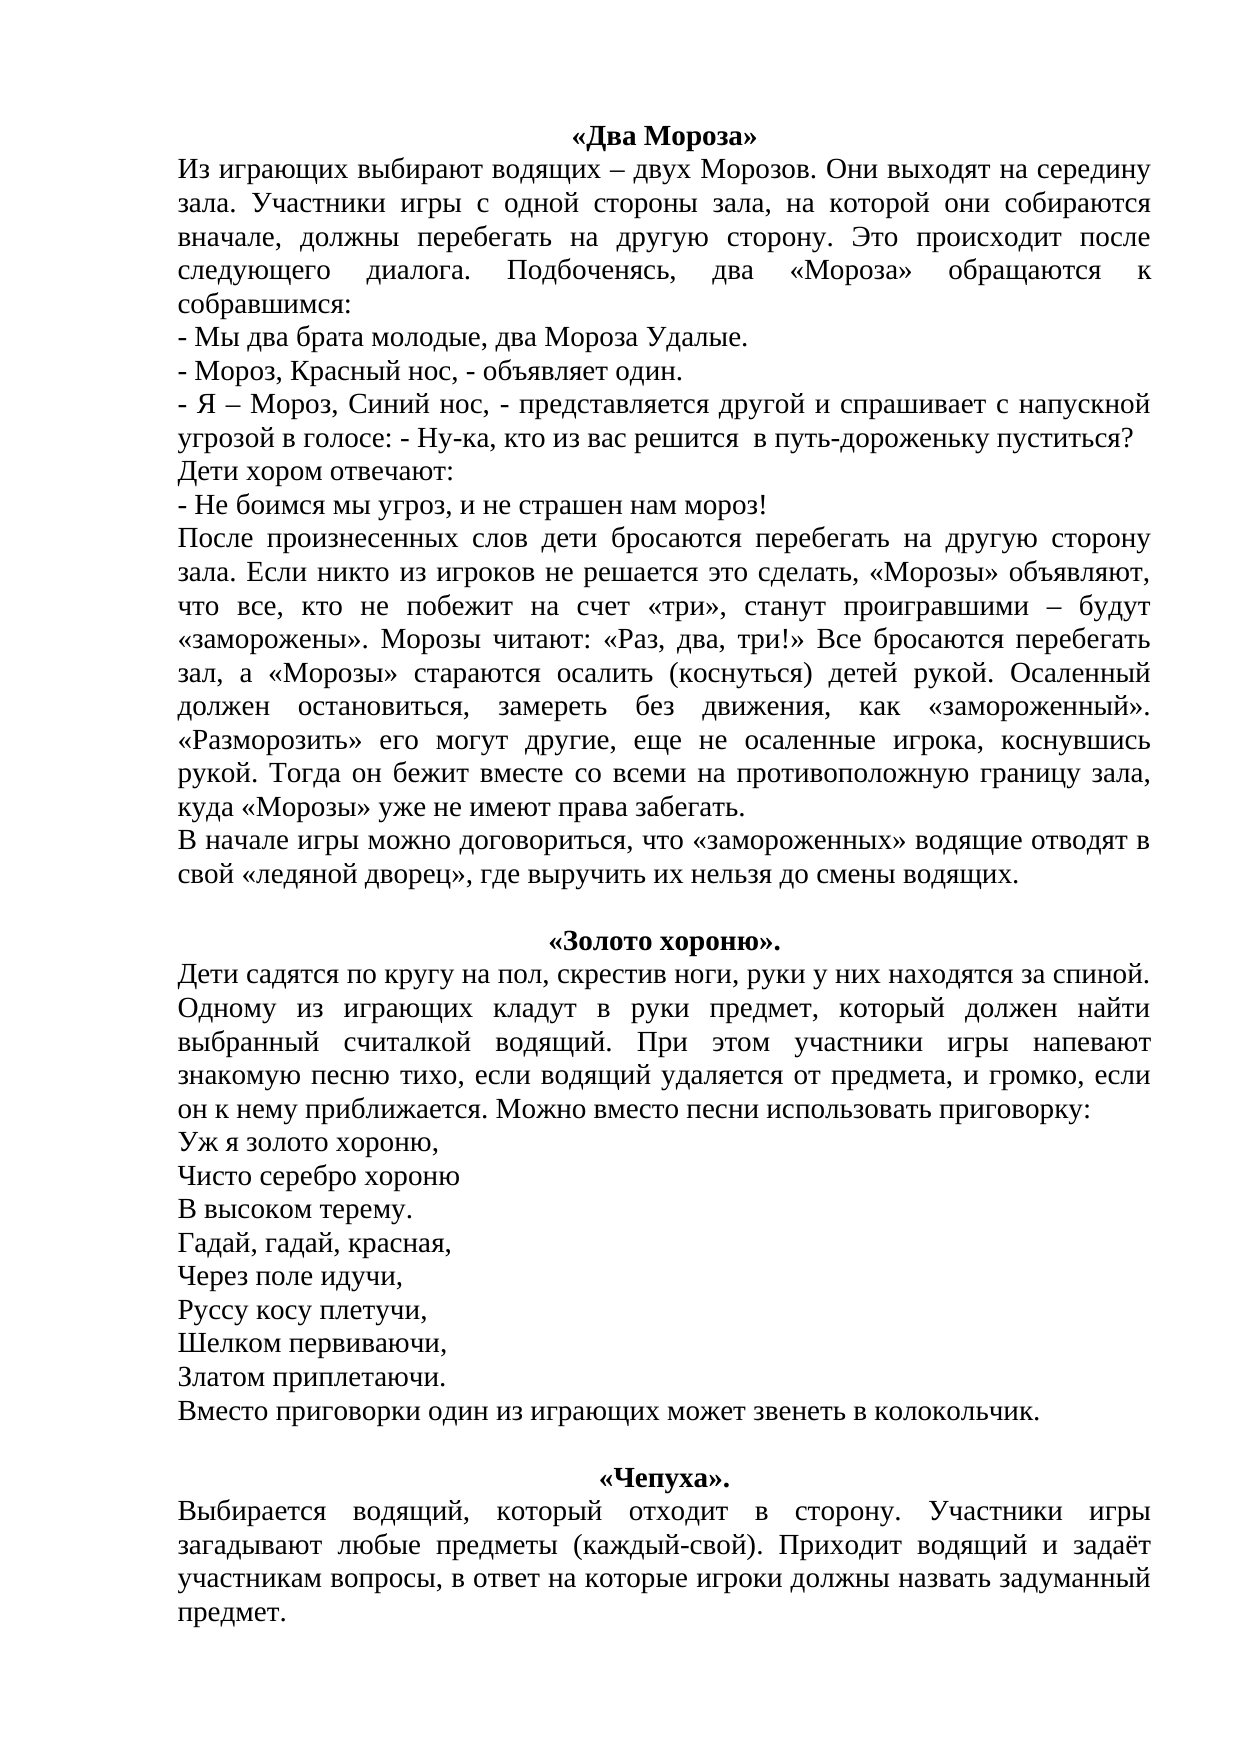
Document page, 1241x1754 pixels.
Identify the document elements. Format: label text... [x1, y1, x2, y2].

text «Чепуха». [177, 1460, 1152, 1493]
text Уж я золото хороню, [177, 1124, 1152, 1158]
text В высоком терему. [177, 1191, 1152, 1225]
text Из играющих выбирают водящих – двух Морозов. Они выходят на середину зала. Участники игры с одной стороны зала, на которой они собираются вначале, должны перебегать на другую сторону. Это происходит после следующего диалога. Подбоченясь, два «Мороза» обращаются к собравшимся: [177, 152, 1152, 319]
text - Я – Мороз, Синий нос, - представляется другой и спрашивает с напускной угрозой в голосе: - Ну-ка, кто из вас решится в путь-дороженьку пуститься? [177, 386, 1152, 453]
text Вместо приговорки один из играющих может звенеть в колокольчик. [177, 1393, 1152, 1426]
text Дети садятся по кругу на пол, скрестив ноги, руки у них находятся за спиной. Одному из играющих кладут в руки предмет, который должен найти выбранный считалкой водящий. При этом участники игры напевают знакомую песню тихо, если водящий удаляется от предмета, и громко, если он к нему приближается. Можно вместо песни использовать приговорку: [177, 957, 1152, 1124]
text В начале игры можно договориться, что «замороженных» водящие отводят в свой «ледяной дворец», где выручить их нельзя до смены водящих. [177, 822, 1152, 889]
text Чисто серебро хороню [177, 1158, 1152, 1191]
text Шелком первиваючи, [177, 1326, 1152, 1359]
text Через поле идучи, [177, 1258, 1152, 1292]
text Руссу косу плетучи, [177, 1292, 1152, 1326]
text Выбирается водящий, который отходит в сторону. Участники игры загадывают любые предметы (каждый-свой). Приходит водящий и задаёт участникам вопросы, в ответ на которые игроки должны назвать задуманный предмет. [177, 1493, 1152, 1627]
text - Не боимся мы угроз, и не страшен нам мороз! [177, 487, 1152, 521]
text - Мороз, Красный нос, - объявляет один. [177, 353, 1152, 386]
text Гадай, гадай, красная, [177, 1225, 1152, 1258]
text Дети хором отвечают: [177, 453, 1152, 487]
text «Два Мороза» [177, 118, 1152, 152]
text Златом приплетаючи. [177, 1359, 1152, 1393]
text «Золото хороню». [177, 923, 1152, 957]
text - Мы два брата молодые, два Мороза Удалые. [177, 319, 1152, 353]
text После произнесенных слов дети бросаются перебегать на другую сторону зала. Если никто из игроков не решается это сделать, «Морозы» объявляют, что все, кто не побежит на счет «три», станут проигравшими – будут «заморожены». Морозы читают: «Раз, два, три!» Все бросаются перебегать зал, а «Морозы» стараются осалить (коснуться) детей рукой. Осаленный должен остановиться, замереть без движения, как «замороженный». «Разморозить» его могут другие, еще не осаленные игрока, коснувшись рукой. Тогда он бежит вместе со всеми на противоположную границу зала, куда «Морозы» уже не имеют права забегать. [177, 521, 1152, 822]
